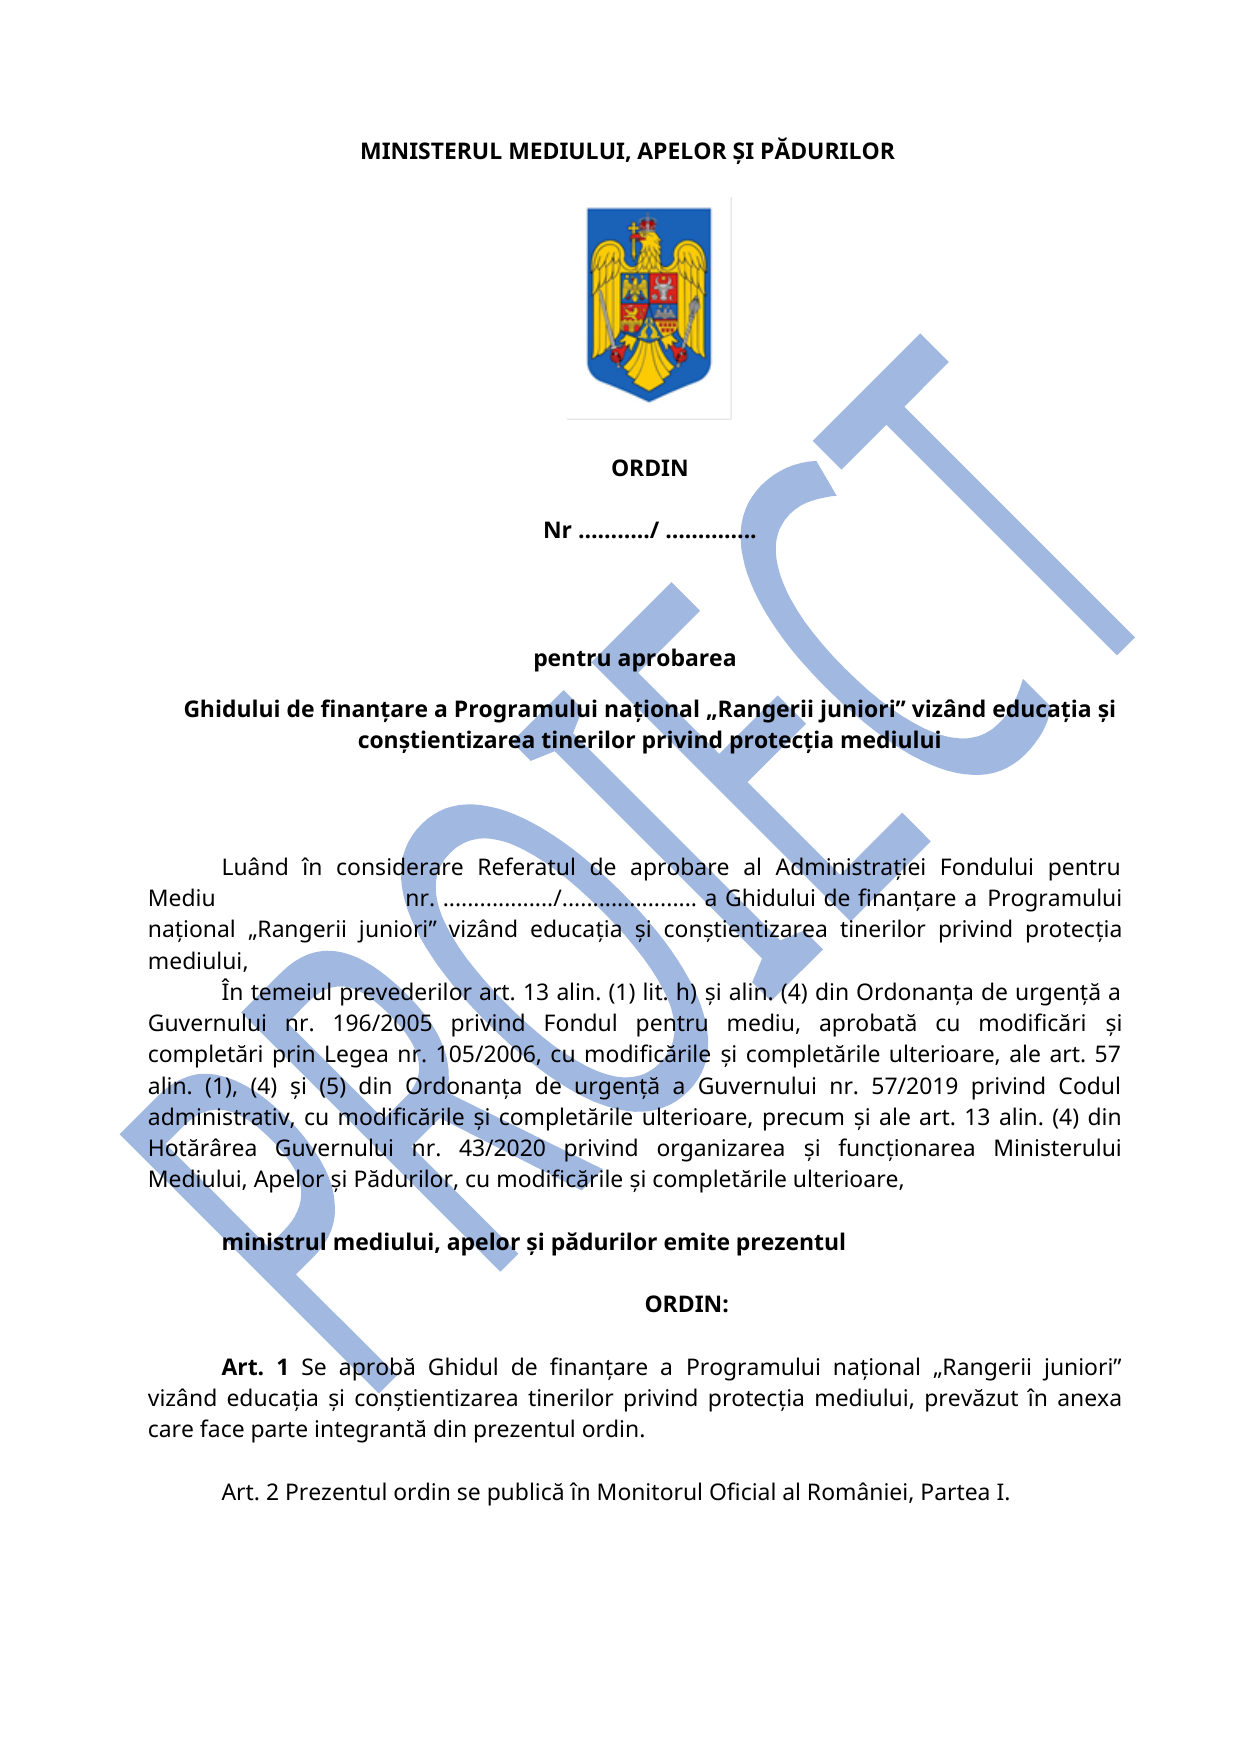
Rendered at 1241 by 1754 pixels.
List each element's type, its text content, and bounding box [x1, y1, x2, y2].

text ORDIN: [148, 1288, 1152, 1320]
text Luând în considerare Referatul de aprobare al Administrației Fondului pentru Mediu nr. ................../...................... a Ghidului de finanțare a Programului național „Rangerii juniori” vizând educaţia şi conştientizarea tinerilor privind protecţia mediului, [148, 851, 1122, 976]
text ministrul mediului, apelor și pădurilor emite prezentul [148, 1226, 1152, 1257]
text Art. 1 Se aprobă Ghidul de finanțare a Programului național „Rangerii juniori” vizând educaţia şi conştientizarea tinerilor privind protecţia mediului, prevăzut în anexa care face parte integrantă din prezentul ordin. [148, 1351, 1122, 1445]
text Nr ………../ ………….. [148, 483, 1152, 546]
text ORDIN [148, 452, 1152, 483]
text În temeiul prevederilor art. 13 alin. (1) lit. h) și alin. (4) din Ordonanța de urgență a Guvernului nr. 196/2005 privind Fondul pentru mediu, aprobată cu modificări și completări prin Legea nr. 105/2006, cu modificările și completările ulterioare, ale art. 57 alin. (1), (4) și (5) din Ordonanța de urgență a Guvernului nr. 57/2019 privind Codul administrativ, cu modificările și completările ulterioare, precum și ale art. 13 alin. (4) din Hotărârea Guvernului nr. 43/2020 privind organizarea și funcționarea Ministerului Mediului, Apelor și Pădurilor, cu modificările și completările ulterioare, [148, 976, 1122, 1195]
text Ghidului de finanţare a Programului național „Rangerii juniori” vizând educaţia şi conştientizarea tinerilor privind protecţia mediului [148, 693, 1152, 755]
text Art. 2 Prezentul ordin se publică în Monitorul Oficial al României, Partea I. [148, 1476, 1152, 1507]
picture [566, 197, 733, 421]
text MINISTERUL MEDIULUI, APELOR ȘI PĂDURILOR [103, 135, 1152, 166]
text pentru aprobarea [148, 641, 1122, 673]
